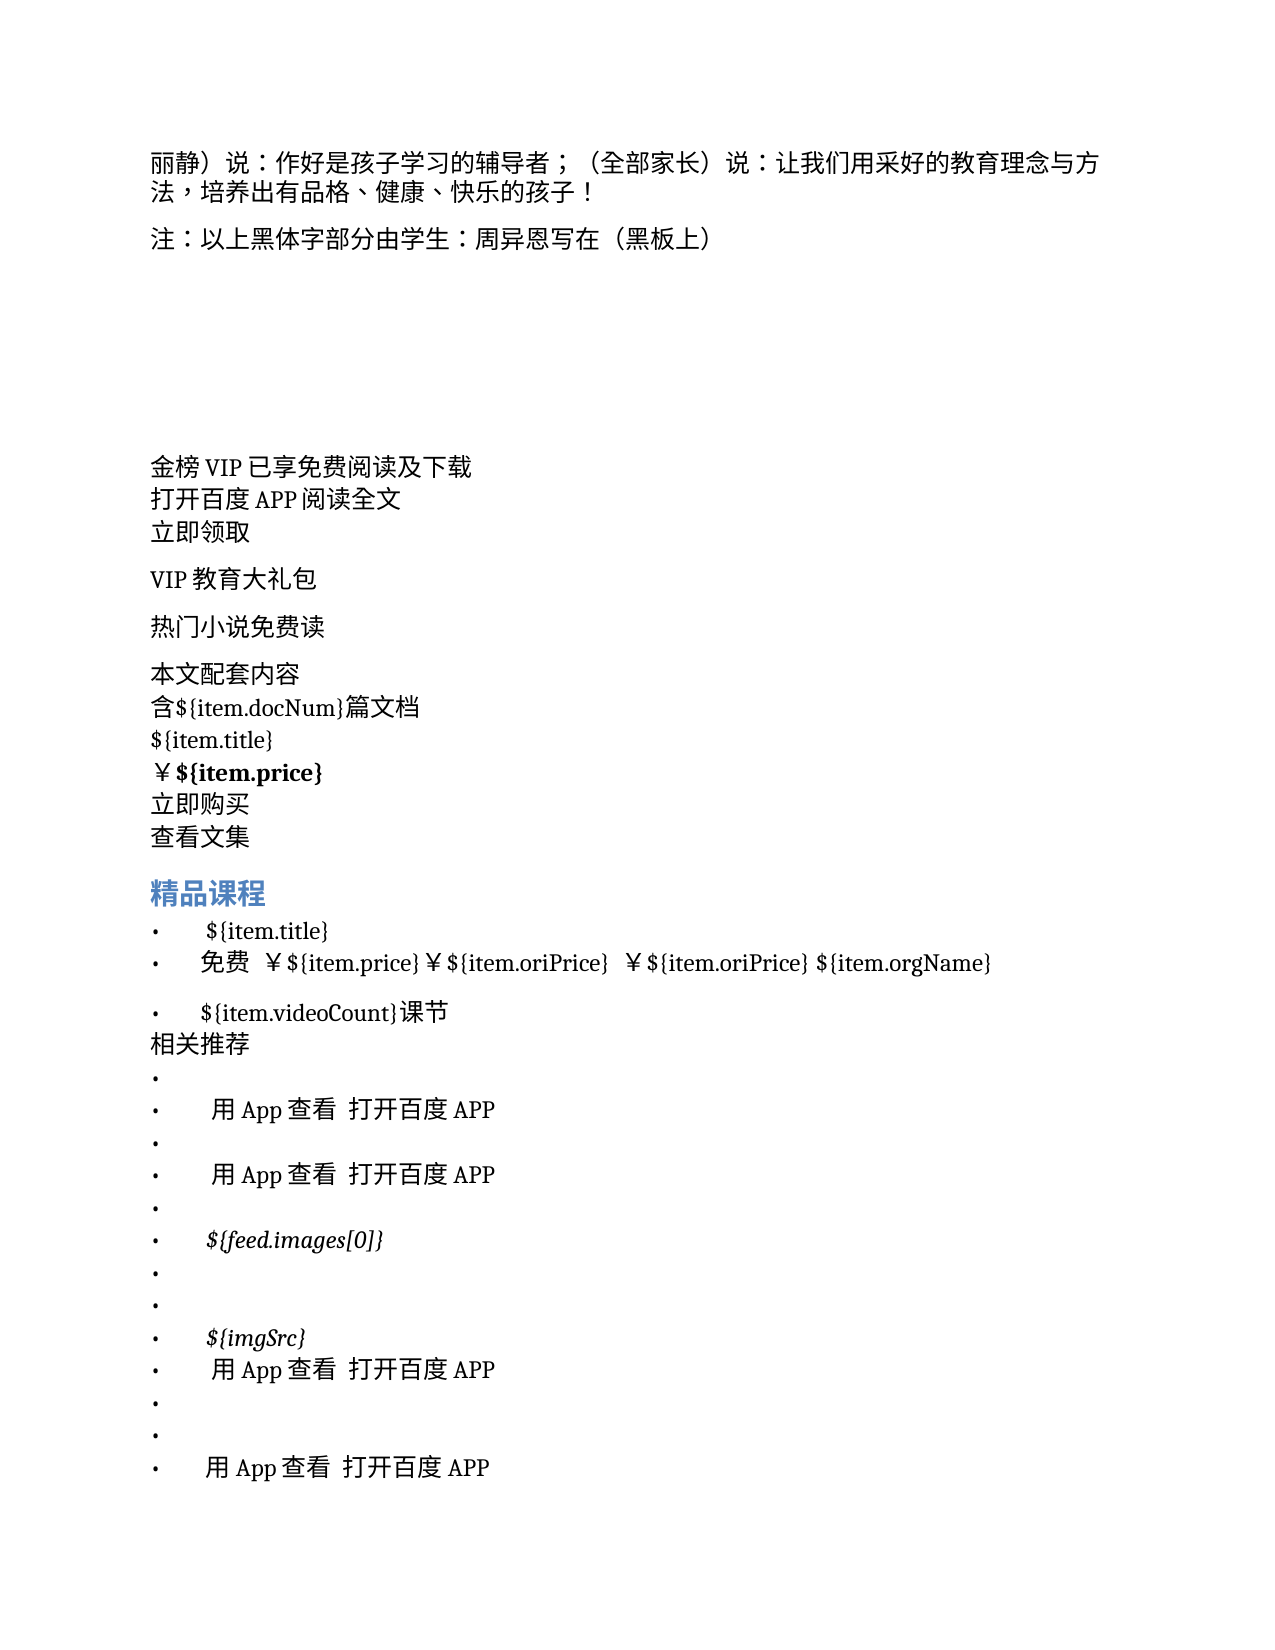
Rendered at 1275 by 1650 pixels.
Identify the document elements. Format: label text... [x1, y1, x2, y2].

subtitle 精品课程 [150, 873, 1125, 913]
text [150, 150, 1125, 207]
text 打开百度APP阅读全文 [150, 486, 1125, 515]
text VIP教育大礼包 [150, 566, 1125, 595]
list ${item.title} [150, 917, 1125, 946]
text 本文配套内容 [150, 661, 1125, 690]
list 用App查看 打开百度APP [150, 1161, 1125, 1190]
text 热门小说免费读 [150, 614, 1125, 642]
text 注：以上黑体字部分由学生：周异恩写在（黑板上） [150, 226, 1125, 255]
text 立即购买 [150, 791, 1125, 820]
list ${imgSrc} [150, 1324, 1125, 1353]
list 用App查看 打开百度APP [150, 1096, 1125, 1125]
text ${item.title} [150, 726, 1125, 755]
text ￥${item.price} [150, 759, 1125, 787]
text 查看文集 [150, 824, 1125, 852]
text 相关推荐 [150, 1031, 1125, 1060]
list 用App查看 打开百度APP [150, 1454, 1125, 1483]
text 金榜VIP已享免费阅读及下载 [150, 454, 1125, 482]
text 立即领取 [150, 519, 1125, 547]
list 免费 ￥${item.price}￥${item.oriPrice} ￥${item.oriPrice} ${item.orgName} [150, 949, 1125, 978]
list ${feed.images[0]} [150, 1226, 1125, 1255]
text 含${item.docNum}篇文档 [150, 694, 1125, 722]
list ${item.videoCount}课节 [150, 999, 1125, 1028]
list 用App查看 打开百度APP [150, 1356, 1125, 1385]
